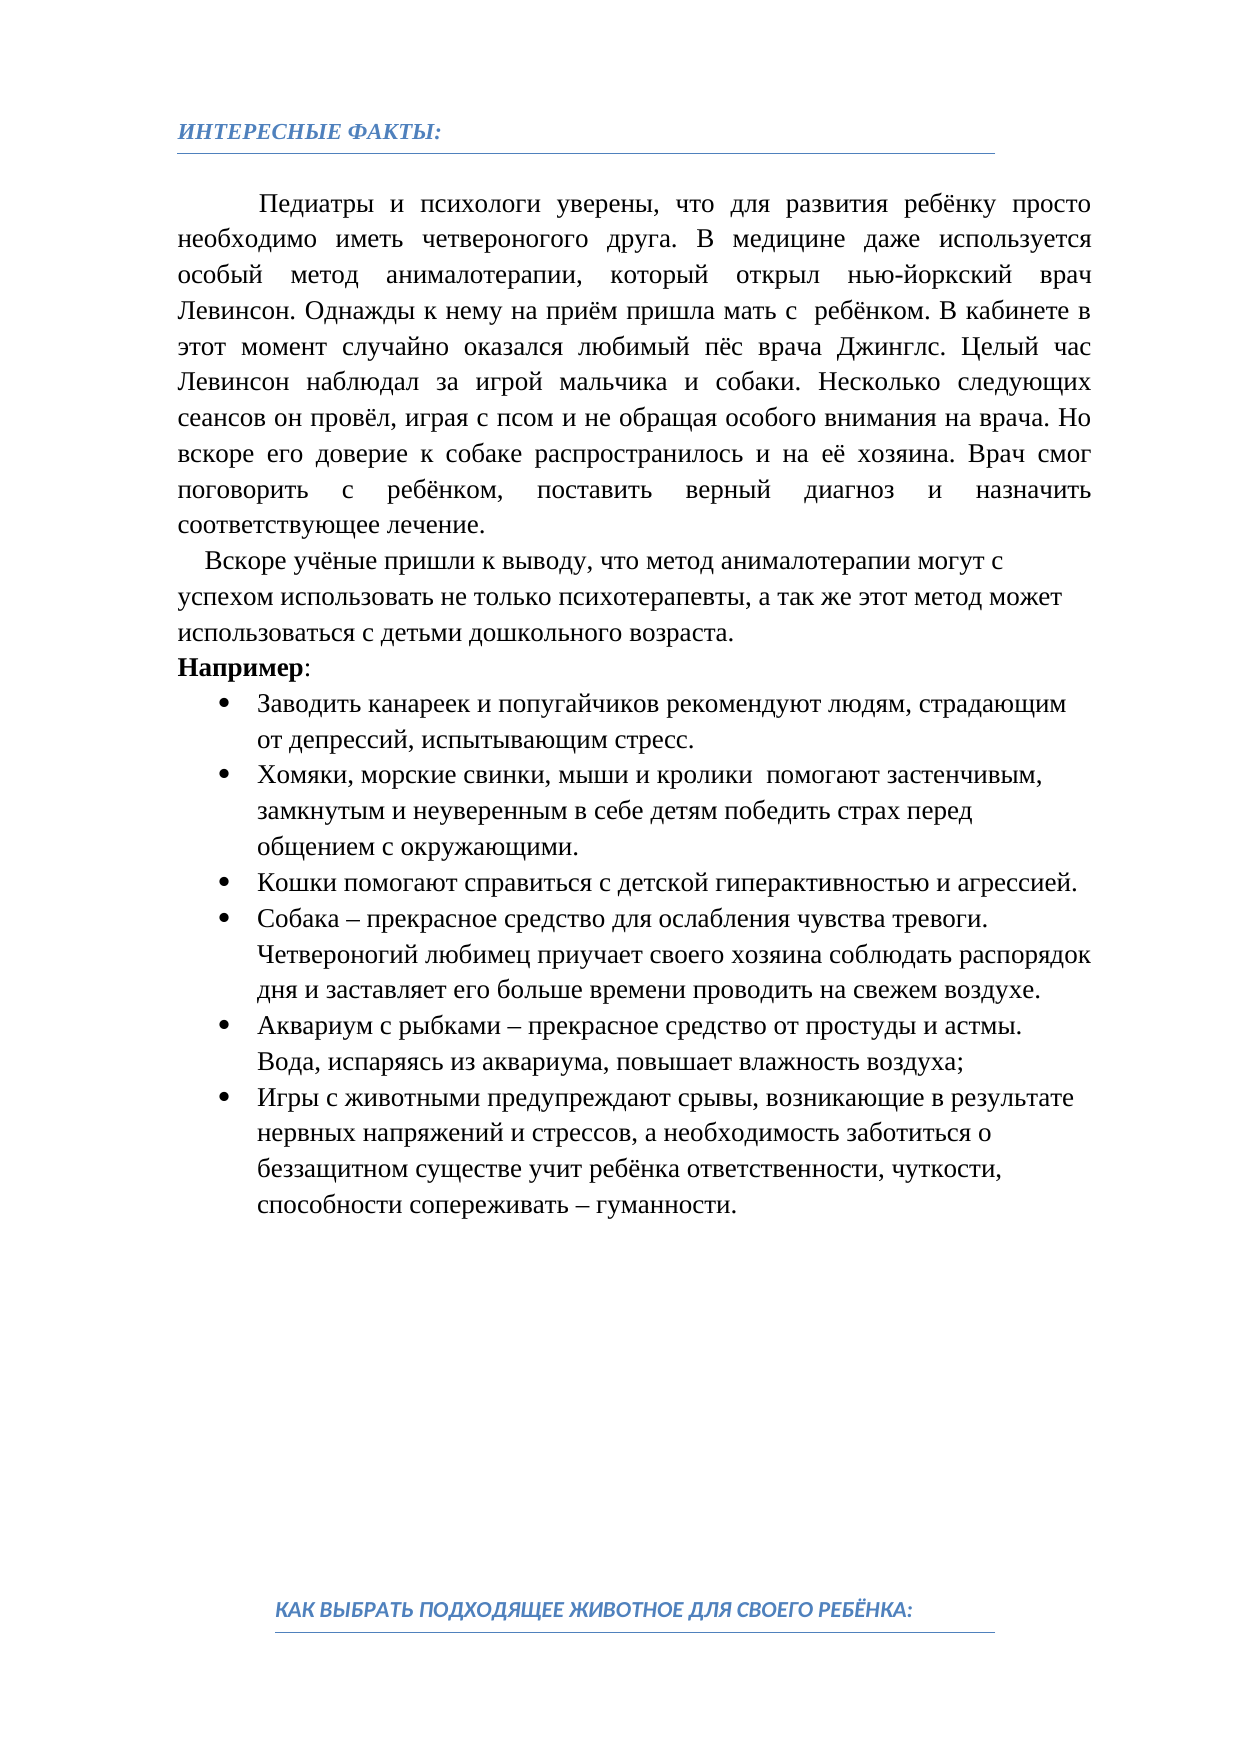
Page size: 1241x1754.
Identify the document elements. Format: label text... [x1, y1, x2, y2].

text ИНТЕРЕСНЫЕ ФАКТЫ: [177, 118, 995, 153]
list Хомяки, морские свинки, мыши и кролики помогают застенчивым, замкнутым и неуверенным в себе детям победить страх перед общением с окружающими. [219, 759, 1093, 861]
list Заводить канареек и попугайчиков рекомендуют людям, страдающим от депрессий, испытывающим стресс. [219, 687, 1093, 754]
list Аквариум с рыбками – прекрасное средство от простуды и астмы. Вода, испаряясь из аквариума, повышает влажность воздуха; [219, 1009, 1093, 1076]
text КАК ВЫБРАТЬ ПОДХОДЯЩЕЕ ЖИВОТНОЕ ДЛЯ СВОЕГО РЕБЁНКА: [275, 1596, 995, 1632]
list Кошки помогают справиться с детской гиперактивностью и агрессией. [219, 866, 1093, 897]
text Педиатры и психологи уверены, что для развития ребёнку просто необходимо иметь четвероногого друга. В медицине даже используется особый метод анималотерапии, который открыл нью-йоркский врач Левинсон. Однажды к нему на приём пришла мать с ребёнком. В кабинете в этот момент случайно оказался любимый пёс врача Джинглс. Целый час Левинсон наблюдал за игрой мальчика и собаки. Несколько следующих сеансов он провёл, играя с псом и не обращая особого внимания на врача. Но вскоре его доверие к собаке распространилось и на её хозяина. Врач смог поговорить с ребёнком, поставить верный диагноз и назначить соответствующее лечение. [177, 187, 1093, 539]
text Например: [177, 651, 1093, 682]
list Собака – прекрасное средство для ослабления чувства тревоги. Четвероногий любимец приучает своего хозяина соблюдать распорядок дня и заставляет его больше времени проводить на свежем воздухе. [219, 902, 1093, 1004]
text Вскоре учёные пришли к выводу, что метод анималотерапии могут с успехом использовать не только психотерапевты, а так же этот метод может использоваться с детьми дошкольного возраста. [177, 544, 1093, 647]
list Игры с животными предупреждают срывы, возникающие в результате нервных напряжений и стрессов, а необходимость заботиться о беззащитном существе учит ребёнка ответственности, чуткости, способности сопереживать – гуманности. [219, 1081, 1093, 1219]
